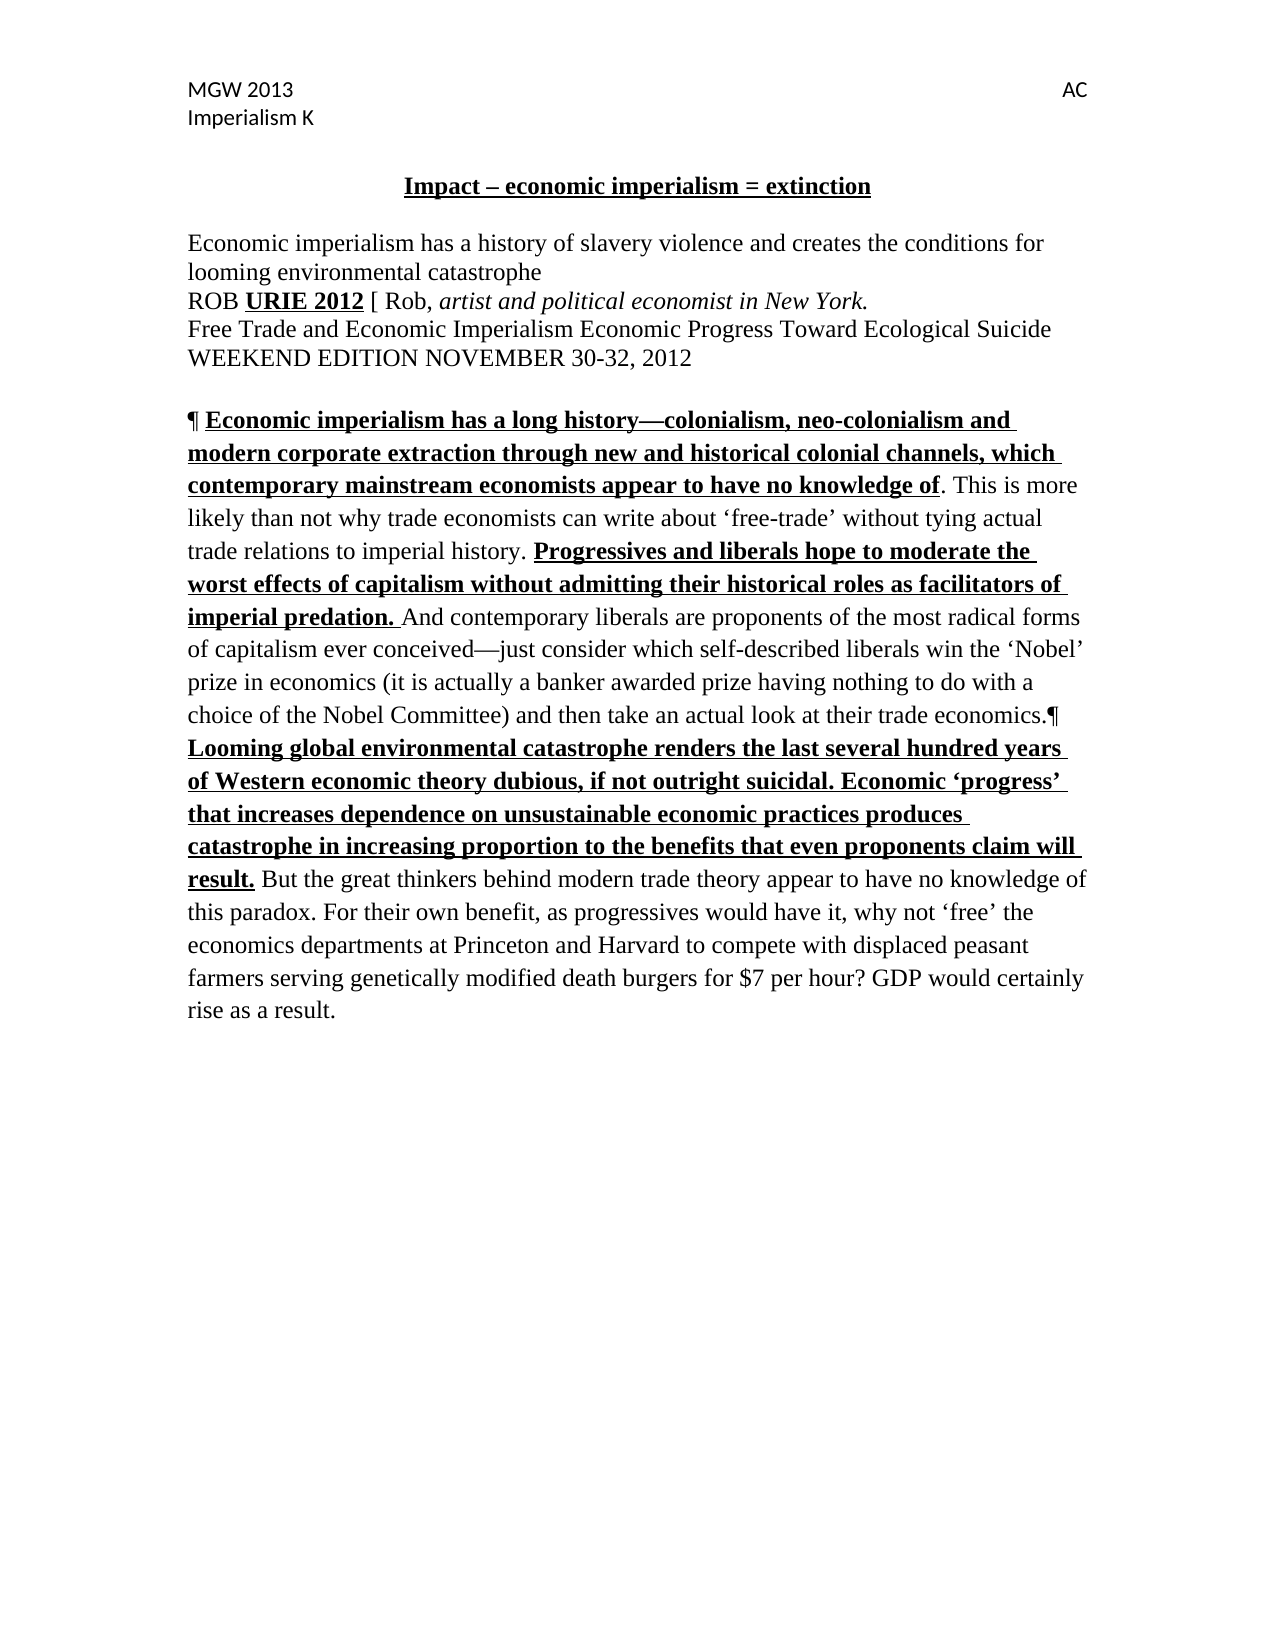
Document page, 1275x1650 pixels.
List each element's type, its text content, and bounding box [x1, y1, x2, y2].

subtitle Impact – economic imperialism = extinction [187, 171, 1087, 199]
text ¶ Economic imperialism has a long history—colonialism, neo-colonialism and modern corporate extraction through new and historical colonial channels, which contemporary mainstream economists appear to have no knowledge of. This is more likely than not why trade economists can write about ‘free-trade’ without tying actual trade relations to imperial history. Progressives and liberals hope to moderate the worst effects of capitalism without admitting their historical roles as facilitators of imperial predation. And contemporary liberals are proponents of the most radical forms of capitalism ever conceived—just consider which self-described liberals win the ‘Nobel’ prize in economics (it is actually a banker awarded prize having nothing to do with a choice of the Nobel Committee) and then take an actual look at their trade economics.¶ Looming global environmental catastrophe renders the last several hundred years of Western economic theory dubious, if not outright suicidal. Economic ‘progress’ that increases dependence on unsustainable economic practices produces catastrophe in increasing proportion to the benefits that even proponents claim will result. But the great thinkers behind modern trade theory appear to have no knowledge of this paradox. For their own benefit, as progressives would have it, why not ‘free’ the economics departments at Princeton and Harvard to compete with displaced peasant farmers serving genetically modified death burgers for $7 per hour? GDP would certainly rise as a result. [187, 401, 1087, 1024]
text ROB URIE 2012 [ Rob, artist and political economist in New York. [187, 286, 1087, 314]
text Economic imperialism has a history of slavery violence and creates the conditions for looming environmental catastrophe [187, 228, 1087, 286]
text Free Trade and Economic Imperialism Economic Progress Toward Ecological Suicide WEEKEND EDITION NOVEMBER 30-32, 2012 [187, 314, 1087, 372]
